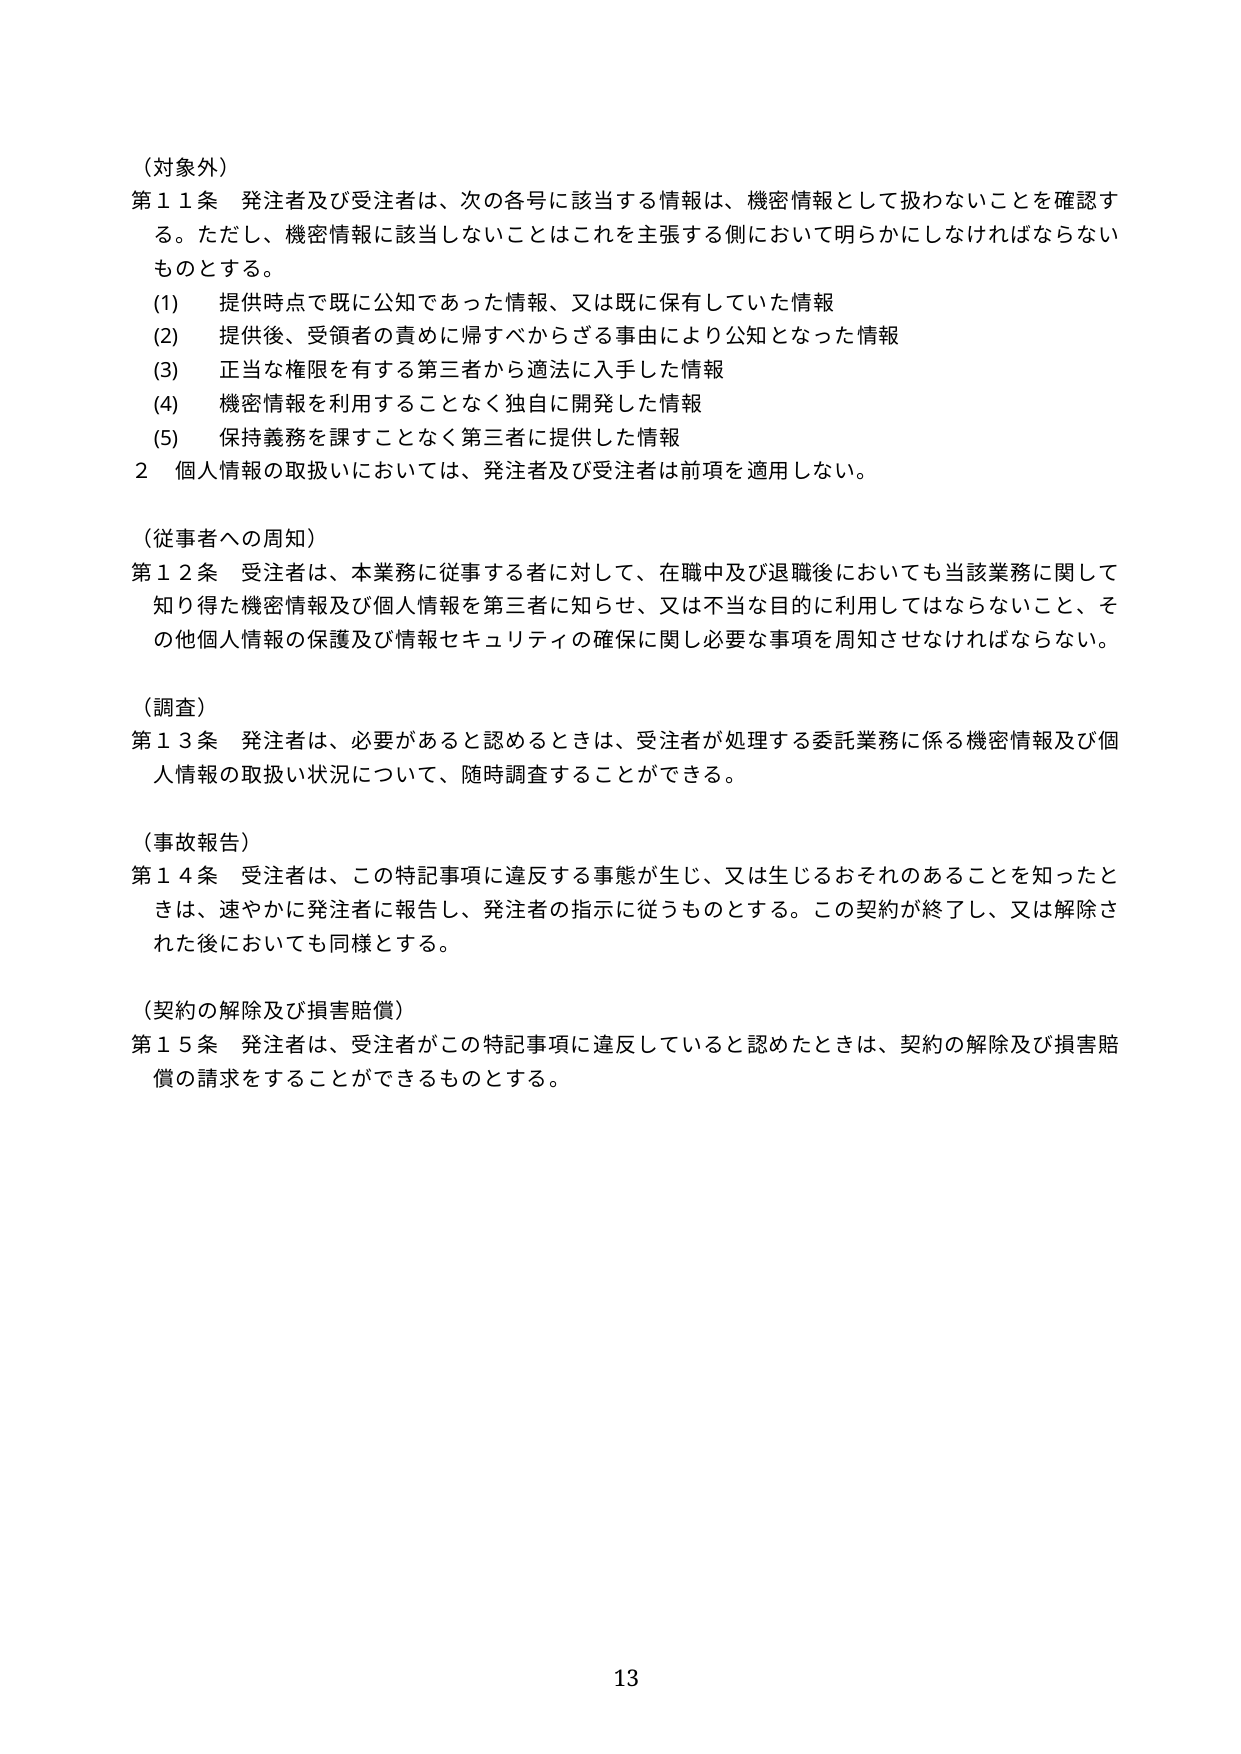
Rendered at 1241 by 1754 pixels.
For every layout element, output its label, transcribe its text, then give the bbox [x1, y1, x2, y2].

text (2) 提供後、受領者の責めに帰すべからざる事由により公知となった情報 [131, 318, 1121, 352]
text (3) 正当な権限を有する第三者から適法に入手した情報 [131, 352, 1121, 386]
text （契約の解除及び損害賠償） [131, 993, 1121, 1027]
text （対象外） [131, 149, 1121, 183]
text ２ 個人情報の取扱いにおいては、発注者及び受注者は前項を適用しない。 [131, 453, 1121, 487]
text 第１５条 発注者は、受注者がこの特記事項に違反していると認めたときは、契約の解除及び損害賠償の請求をすることができるものとする。 [131, 1027, 1121, 1094]
text 第１４条 受注者は、この特記事項に違反する事態が生じ、又は生じるおそれのあることを知ったときは、速やかに発注者に報告し、発注者の指示に従うものとする。この契約が終了し、又は解除された後においても同様とする。 [131, 858, 1121, 959]
text (5) 保持義務を課すことなく第三者に提供した情報 [131, 419, 1121, 453]
text (4) 機密情報を利用することなく独自に開発した情報 [131, 386, 1121, 419]
text （事故報告） [131, 824, 1121, 858]
text （調査） [131, 689, 1121, 723]
text (1) 提供時点で既に公知であった情報、又は既に保有していた情報 [131, 284, 1121, 318]
text 第１３条 発注者は、必要があると認めるときは、受注者が処理する委託業務に係る機密情報及び個人情報の取扱い状況について、随時調査することができる。 [131, 723, 1121, 791]
text （従事者への周知） [131, 521, 1121, 554]
text 第１１条 発注者及び受注者は、次の各号に該当する情報は、機密情報として扱わないことを確認する。ただし、機密情報に該当しないことはこれを主張する側において明らかにしなければならないものとする。 [131, 183, 1121, 284]
text 第１２条 受注者は、本業務に従事する者に対して、在職中及び退職後においても当該業務に関して知り得た機密情報及び個人情報を第三者に知らせ、又は不当な目的に利用してはならないこと、その他個人情報の保護及び情報セキュリティの確保に関し必要な事項を周知させなければならない。 [131, 554, 1121, 656]
